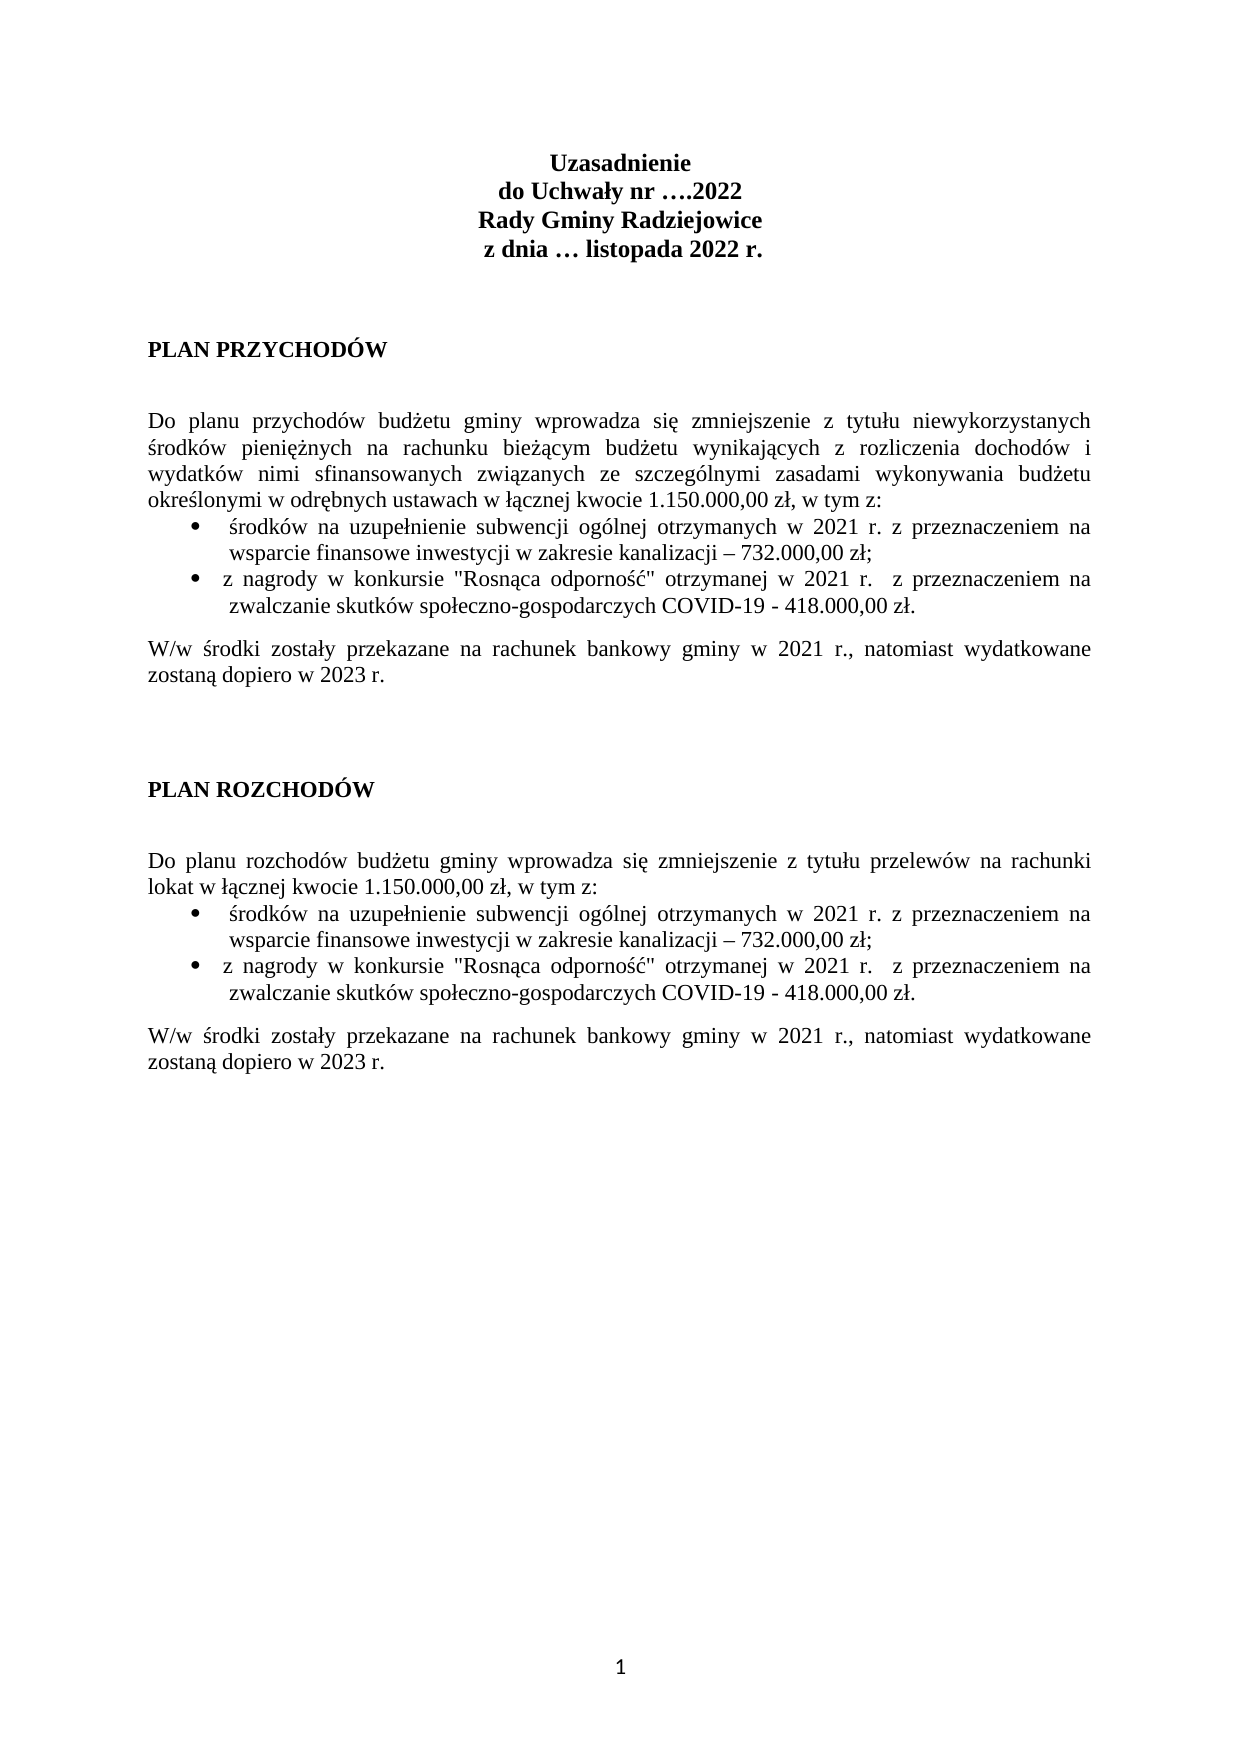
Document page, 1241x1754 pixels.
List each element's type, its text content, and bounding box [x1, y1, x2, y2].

text W/w środki zostały przekazane na rachunek bankowy gminy w 2021 r., natomiast wydatkowane zostaną dopiero w 2023 r. [148, 635, 1092, 687]
text Do planu rozchodów budżetu gminy wprowadza się zmniejszenie z tytułu przelewów na rachunki lokat w łącznej kwocie 1.150.000,00 zł, w tym z: [148, 847, 1092, 900]
list z nagrody w konkursie "Rosnąca odporność" otrzymanej w 2021 r. z przeznaczeniem na zwalczanie skutków społeczno-gospodarczych COVID-19 - 418.000,00 zł. [191, 952, 1092, 1005]
list środków na uzupełnienie subwencji ogólnej otrzymanych w 2021 r. z przeznaczeniem na wsparcie finansowe inwestycji w zakresie kanalizacji – 732.000,00 zł; [191, 900, 1092, 952]
text Do planu przychodów budżetu gminy wprowadza się zmniejszenie z tytułu niewykorzystanych środków pieniężnych na rachunku bieżącym budżetu wynikających z rozliczenia dochodów i wydatków nimi sfinansowanych związanych ze szczególnymi zasadami wykonywania budżetu określonymi w odrębnych ustawach w łącznej kwocie 1.150.000,00 zł, w tym z: [148, 407, 1092, 513]
text Rady Gminy Radziejowice [148, 205, 1092, 234]
list z nagrody w konkursie "Rosnąca odporność" otrzymanej w 2021 r. z przeznaczeniem na zwalczanie skutków społeczno-gospodarczych COVID-19 - 418.000,00 zł. [191, 565, 1092, 618]
text PLAN PRZYCHODÓW [148, 336, 1092, 362]
text do Uchwały nr ….2022 [148, 176, 1092, 205]
text z dnia … listopada 2022 r. [148, 234, 1092, 263]
text PLAN ROZCHODÓW [148, 776, 1092, 802]
text W/w środki zostały przekazane na rachunek bankowy gminy w 2021 r., natomiast wydatkowane zostaną dopiero w 2023 r. [148, 1022, 1092, 1074]
list środków na uzupełnienie subwencji ogólnej otrzymanych w 2021 r. z przeznaczeniem na wsparcie finansowe inwestycji w zakresie kanalizacji – 732.000,00 zł; [191, 513, 1092, 565]
text Uzasadnienie [148, 148, 1092, 176]
